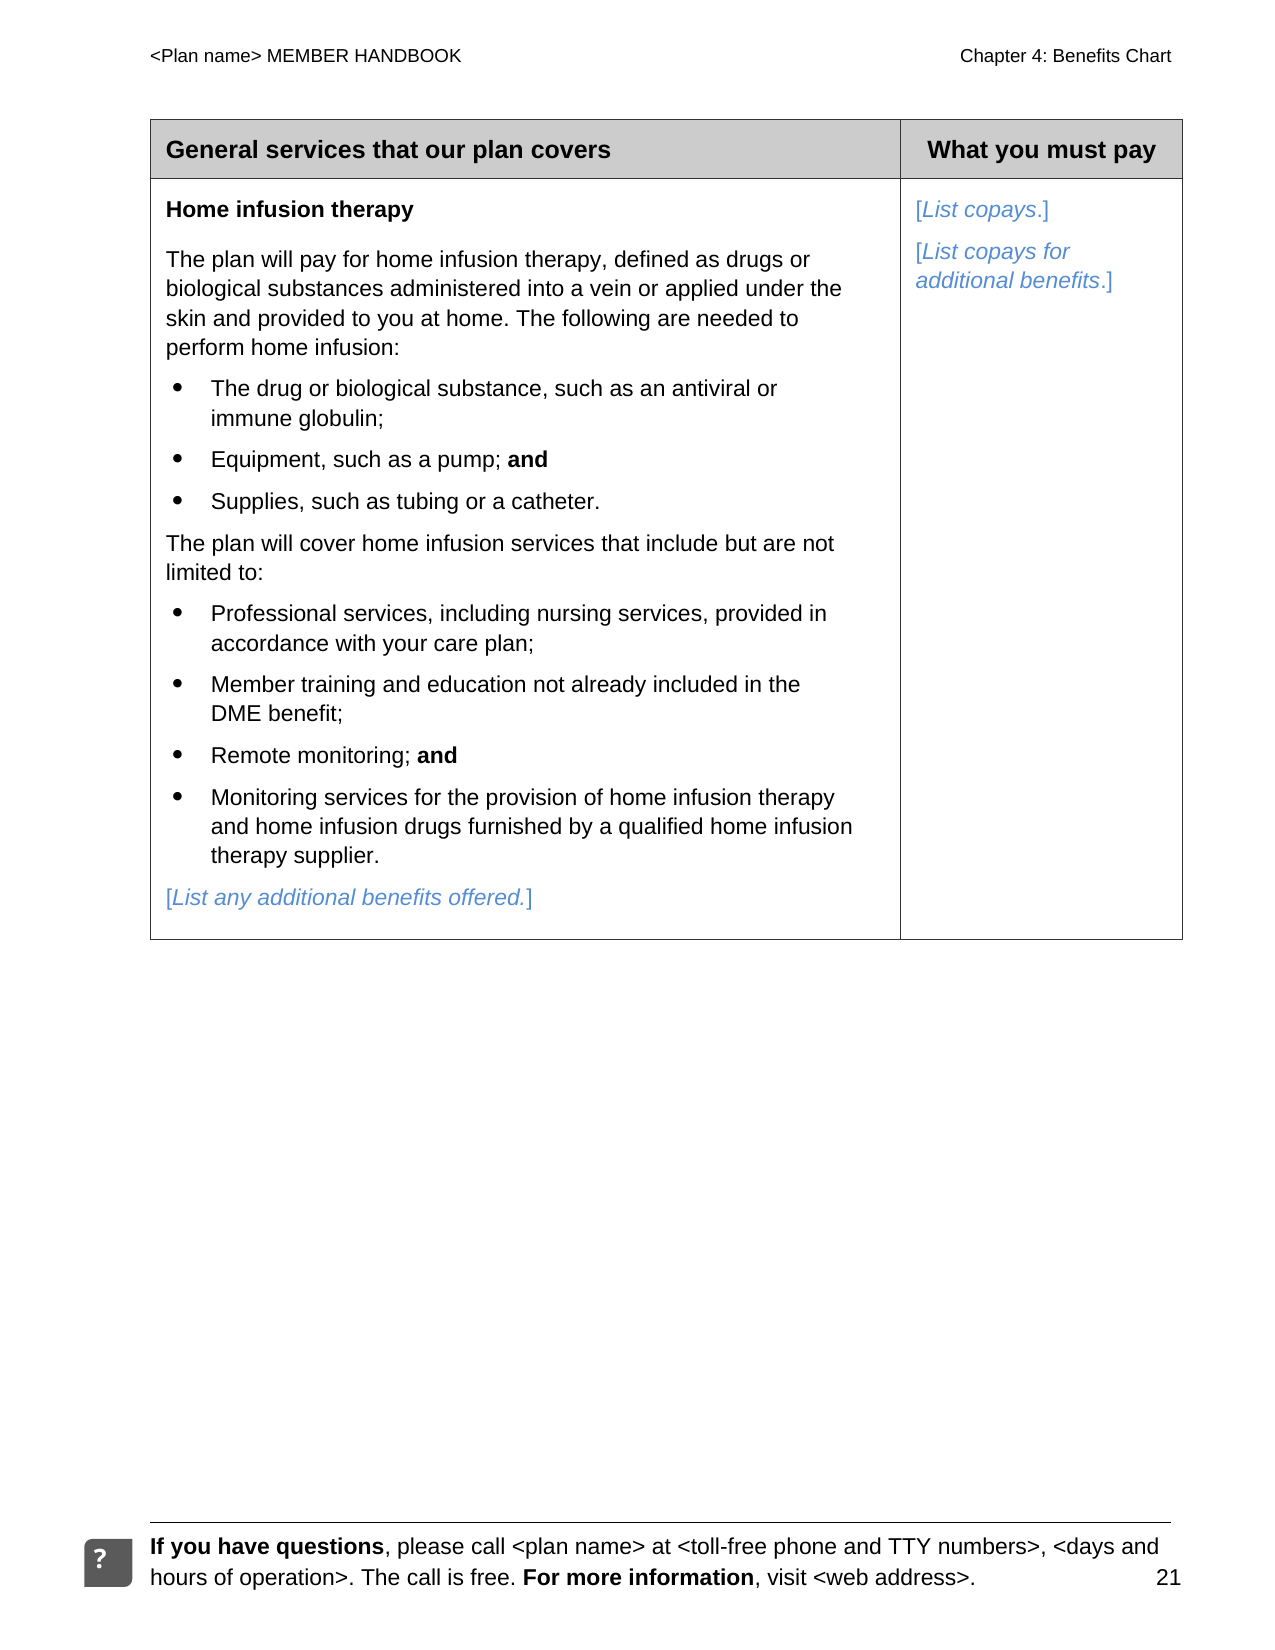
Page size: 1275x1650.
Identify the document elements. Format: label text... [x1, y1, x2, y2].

table_cell [List copays.] [List copays for additional benefits.] [901, 179, 1182, 938]
table_header General services that our plan covers [151, 120, 900, 178]
table_header What you must pay [901, 120, 1182, 178]
table_cell Home infusion therapy The plan will pay for home infusion therapy, defined as drugs or biological substances administered into a vein or applied under the skin and provided to you at home. The following are needed to perform home infusion: The drug or biological substance, such as an antiviral or immune globulin; Equipment, such as a pump; and Supplies, such as tubing or a catheter. The plan will cover home infusion services that include but are not limited to: Professional services, including nursing services, provided in accordance with your care plan; Member training and education not already included in the DME benefit; Remote monitoring; and Monitoring services for the provision of home infusion therapy and home infusion drugs furnished by a qualified home infusion therapy supplier. [List any additional benefits offered.] [151, 179, 900, 938]
